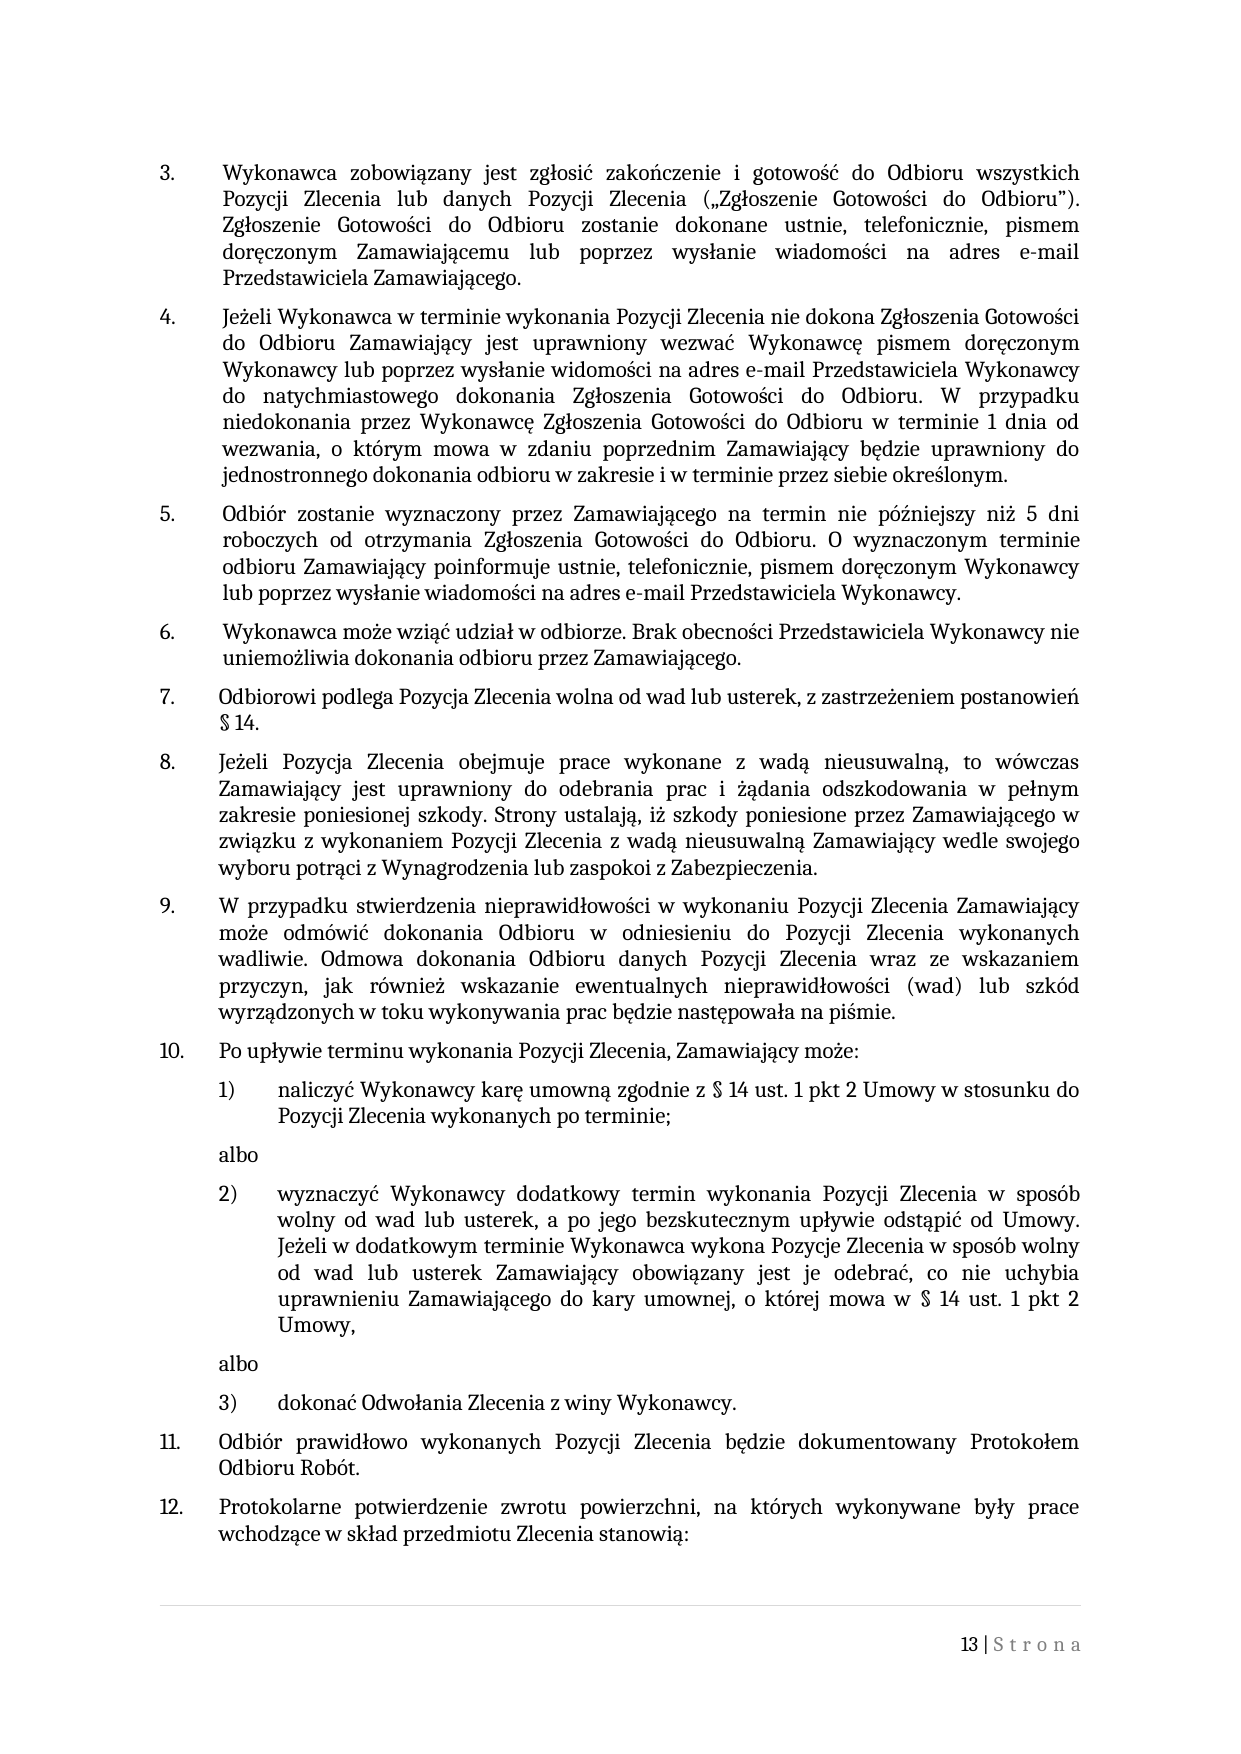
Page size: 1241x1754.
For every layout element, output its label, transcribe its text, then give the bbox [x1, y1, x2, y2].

list Wykonawca zobowiązany jest zgłosić zakończenie i gotowość do Odbioru wszystkich Pozycji Zlecenia lub danych Pozycji Zlecenia („Zgłoszenie Gotowości do Odbioru”). Zgłoszenie Gotowości do Odbioru zostanie dokonane ustnie, telefonicznie, pismem doręczonym Zamawiającemu lub poprzez wysłanie wiadomości na adres e-mail Przedstawiciela Zamawiającego. [159, 159, 1081, 291]
list Odbiorowi podlega Pozycja Zlecenia wolna od wad lub usterek, z zastrzeżeniem postanowień § 14. [159, 684, 1081, 737]
text albo [218, 1351, 1081, 1377]
list Jeżeli Pozycja Zlecenia obejmuje prace wykonane z wadą nieusuwalną, to wówczas Zamawiający jest uprawniony do odebrania prac i żądania odszkodowania w pełnym zakresie poniesionej szkody. Strony ustalają, iż szkody poniesione przez Zamawiającego w związku z wykonaniem Pozycji Zlecenia z wadą nieusuwalną Zamawiający wedle swojego wyboru potrąci z Wynagrodzenia lub zaspokoi z Zabezpieczenia. [159, 749, 1081, 881]
list naliczyć Wykonawcy karę umowną zgodnie z § 14 ust. 1 pkt 2 Umowy w stosunku do Pozycji Zlecenia wykonanych po terminie; [218, 1076, 1081, 1129]
list wyznaczyć Wykonawcy dodatkowy termin wykonania Pozycji Zlecenia w sposób wolny od wad lub usterek, a po jego bezskutecznym upływie odstąpić od Umowy. Jeżeli w dodatkowym terminie Wykonawca wykona Pozycje Zlecenia w sposób wolny od wad lub usterek Zamawiający obowiązany jest je odebrać, co nie uchybia uprawnieniu Zamawiającego do kary umownej, o której mowa w § 14 ust. 1 pkt 2 Umowy, [218, 1181, 1081, 1339]
list W przypadku stwierdzenia nieprawidłowości w wykonaniu Pozycji Zlecenia Zamawiający może odmówić dokonania Odbioru w odniesieniu do Pozycji Zlecenia wykonanych wadliwie. Odmowa dokonania Odbioru danych Pozycji Zlecenia wraz ze wskazaniem przyczyn, jak również wskazanie ewentualnych nieprawidłowości (wad) lub szkód wyrządzonych w toku wykonywania prac będzie następowała na piśmie. [159, 893, 1081, 1025]
list Jeżeli Wykonawca w terminie wykonania Pozycji Zlecenia nie dokona Zgłoszenia Gotowości do Odbioru Zamawiający jest uprawniony wezwać Wykonawcę pismem doręczonym Wykonawcy lub poprzez wysłanie widomości na adres e-mail Przedstawiciela Wykonawcy do natychmiastowego dokonania Zgłoszenia Gotowości do Odbioru. W przypadku niedokonania przez Wykonawcę Zgłoszenia Gotowości do Odbioru w terminie 1 dnia od wezwania, o którym mowa w zdaniu poprzednim Zamawiający będzie uprawniony do jednostronnego dokonania odbioru w zakresie i w terminie przez siebie określonym. [159, 304, 1081, 488]
list Odbiór zostanie wyznaczony przez Zamawiającego na termin nie późniejszy niż 5 dni roboczych od otrzymania Zgłoszenia Gotowości do Odbioru. O wyznaczonym terminie odbioru Zamawiający poinformuje ustnie, telefonicznie, pismem doręczonym Wykonawcy lub poprzez wysłanie wiadomości na adres e-mail Przedstawiciela Wykonawcy. [159, 501, 1081, 606]
list Odbiór prawidłowo wykonanych Pozycji Zlecenia będzie dokumentowany Protokołem Odbioru Robót. [159, 1429, 1081, 1482]
list Protokolarne potwierdzenie zwrotu powierzchni, na których wykonywane były prace wchodzące w skład przedmiotu Zlecenia stanowią: [159, 1494, 1081, 1547]
text albo [218, 1142, 1081, 1168]
list dokonać Odwołania Zlecenia z winy Wykonawcy. [218, 1390, 1081, 1416]
list Po upływie terminu wykonania Pozycji Zlecenia, Zamawiający może: [159, 1038, 1081, 1064]
list Wykonawca może wziąć udział w odbiorze. Brak obecności Przedstawiciela Wykonawcy nie uniemożliwia dokonania odbioru przez Zamawiającego. [159, 619, 1081, 671]
